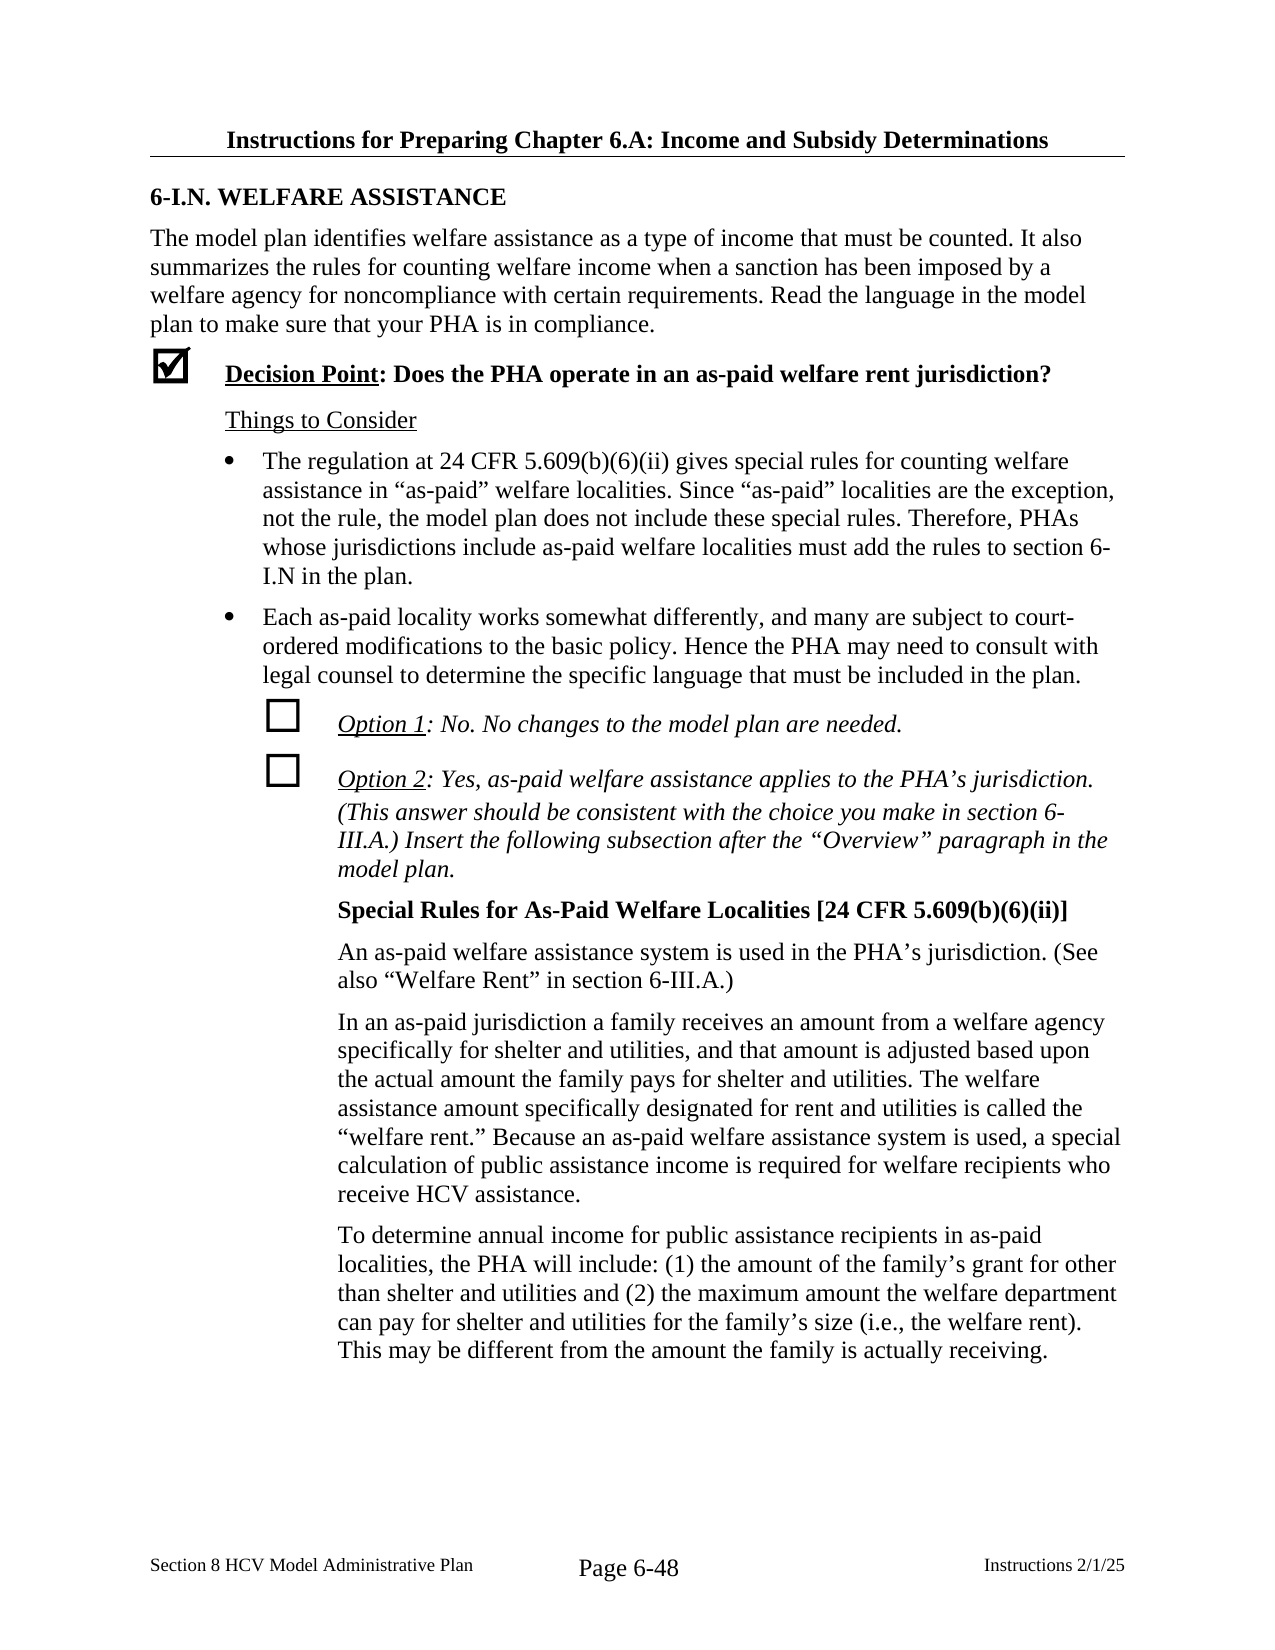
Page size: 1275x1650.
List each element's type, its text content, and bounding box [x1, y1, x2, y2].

text Option 1: No. No changes to the model plan are needed. [262, 701, 1125, 743]
list Each as-paid locality works somewhat differently, and many are subject to court-ordered modifications to the basic policy. Hence the PHA may need to consult with legal counsel to determine the specific language that must be included in the plan. [225, 602, 1125, 688]
text The model plan identifies welfare assistance as a type of income that must be counted. It also summarizes the rules for counting welfare income when a sanction has been imposed by a welfare agency for noncompliance with certain requirements. Read the language in the model plan to make sure that your PHA is in compliance. [150, 223, 1125, 338]
text Decision Point: Does the PHA operate in an as-paid welfare rent jurisdiction? [150, 351, 1125, 392]
list The regulation at 24 CFR 5.609(b)(6)(ii) gives special rules for counting welfare assistance in “as-paid” welfare localities. Since “as-paid” localities are the exception, not the rule, the model plan does not include these special rules. Therefore, PHAs whose jurisdictions include as-paid welfare localities must add the rules to section 6-I.N in the plan. [225, 446, 1125, 590]
text Things to Consider [225, 405, 1125, 433]
text Special Rules for As-Paid Welfare Localities [24 CFR 5.609(b)(6)(ii)] [337, 896, 1125, 924]
text To determine annual income for public assistance recipients in as-paid localities, the PHA will include: (1) the amount of the family’s grant for other than shelter and utilities and (2) the maximum amount the welfare department can pay for shelter and utilities for the family’s size (i.e., the welfare rent). This may be different from the amount the family is actually receiving. [337, 1221, 1125, 1364]
text In an as-paid jurisdiction a family receives an amount from a welfare agency specifically for shelter and utilities, and that amount is adjusted based upon the actual amount the family pays for shelter and utilities. The welfare assistance amount specifically designated for rent and utilities is called the “welfare rent.” Because an as-paid welfare assistance system is used, a special calculation of public assistance income is required for welfare recipients who receive HCV assistance. [337, 1007, 1125, 1208]
text Option 2: Yes, as-paid welfare assistance applies to the PHA’s jurisdiction. (This answer should be consistent with the choice you make in section 6-III.A.) Insert the following subsection after the “Overview” paragraph in the model plan. [262, 755, 1125, 883]
text An as-paid welfare assistance system is used in the PHA’s jurisdiction. (See also “Welfare Rent” in section 6-III.A.) [337, 937, 1125, 994]
text 6-I.N. WELFARE ASSISTANCE [150, 182, 1125, 211]
